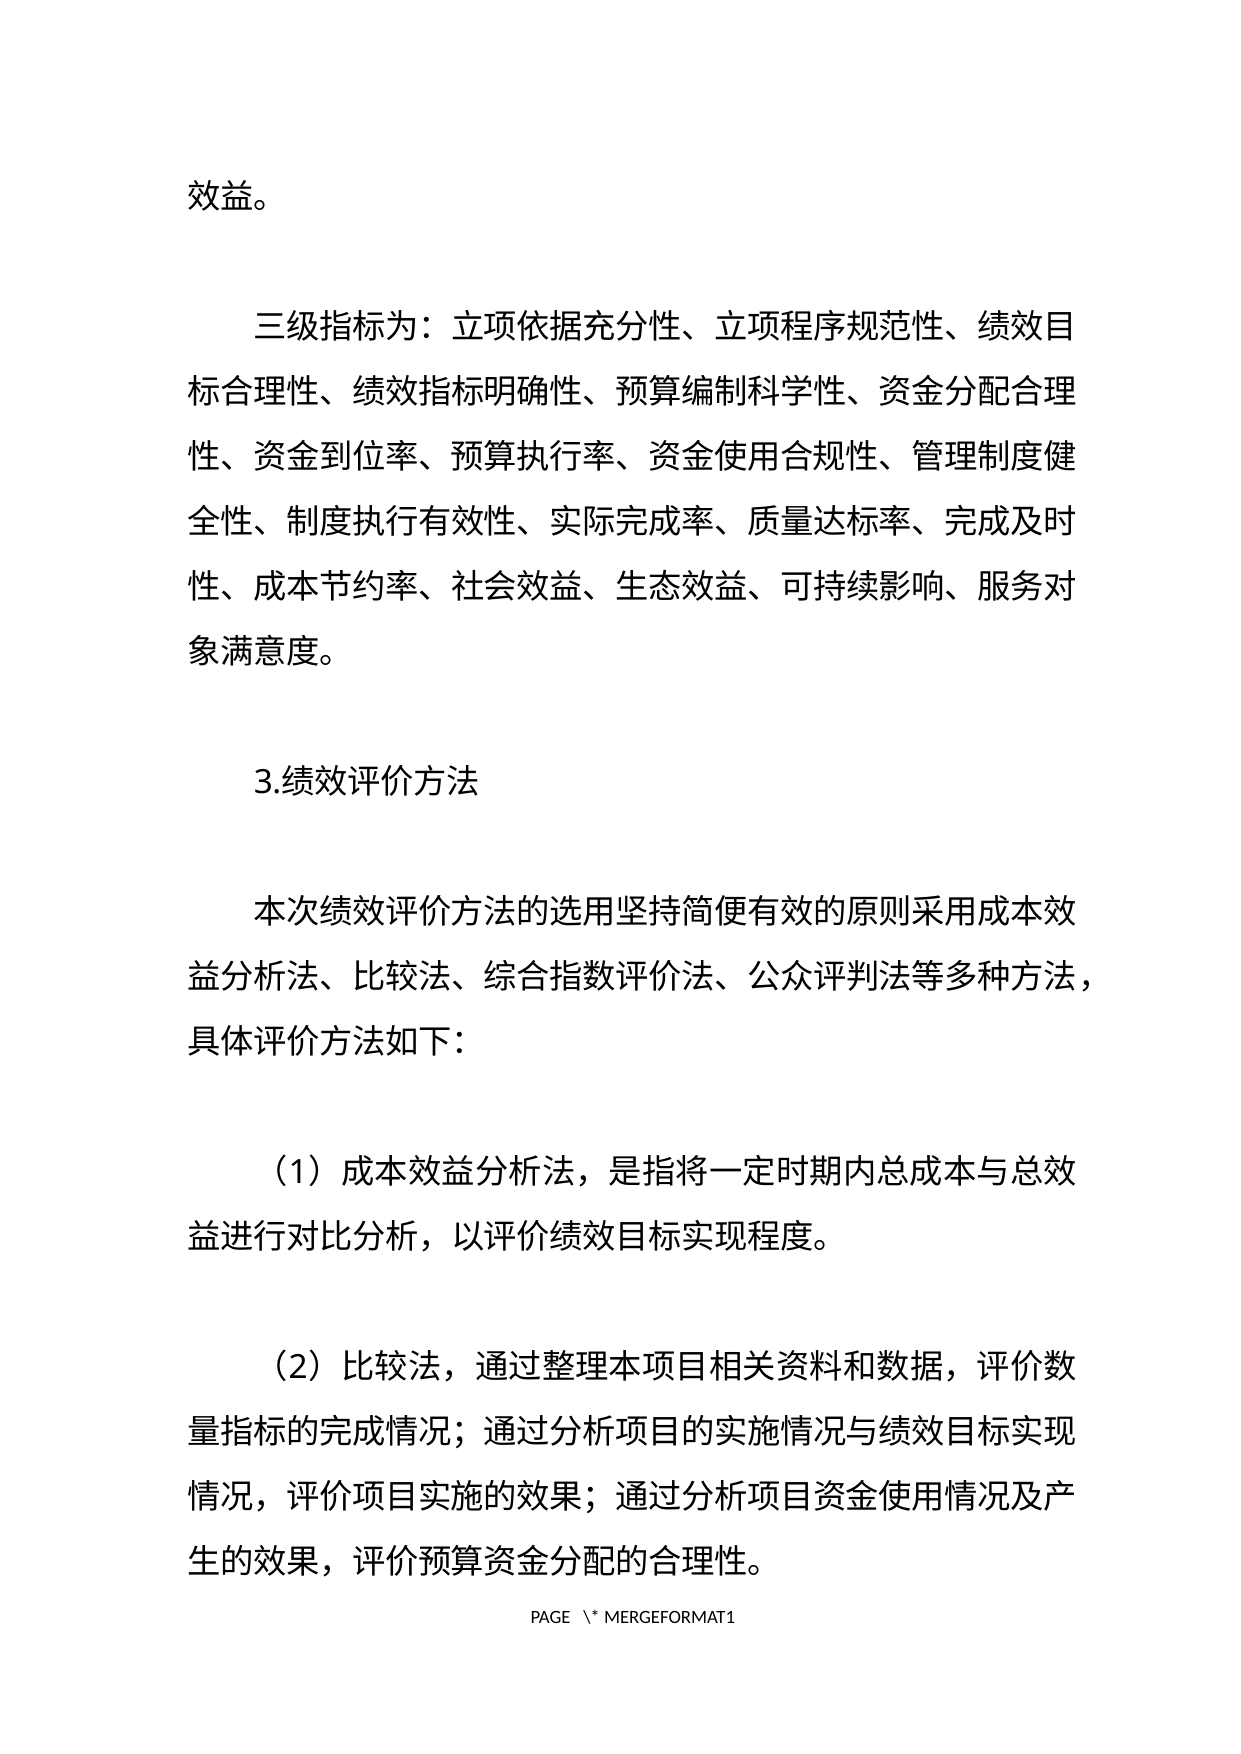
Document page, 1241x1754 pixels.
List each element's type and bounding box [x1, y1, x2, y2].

text [187, 162, 1078, 1592]
